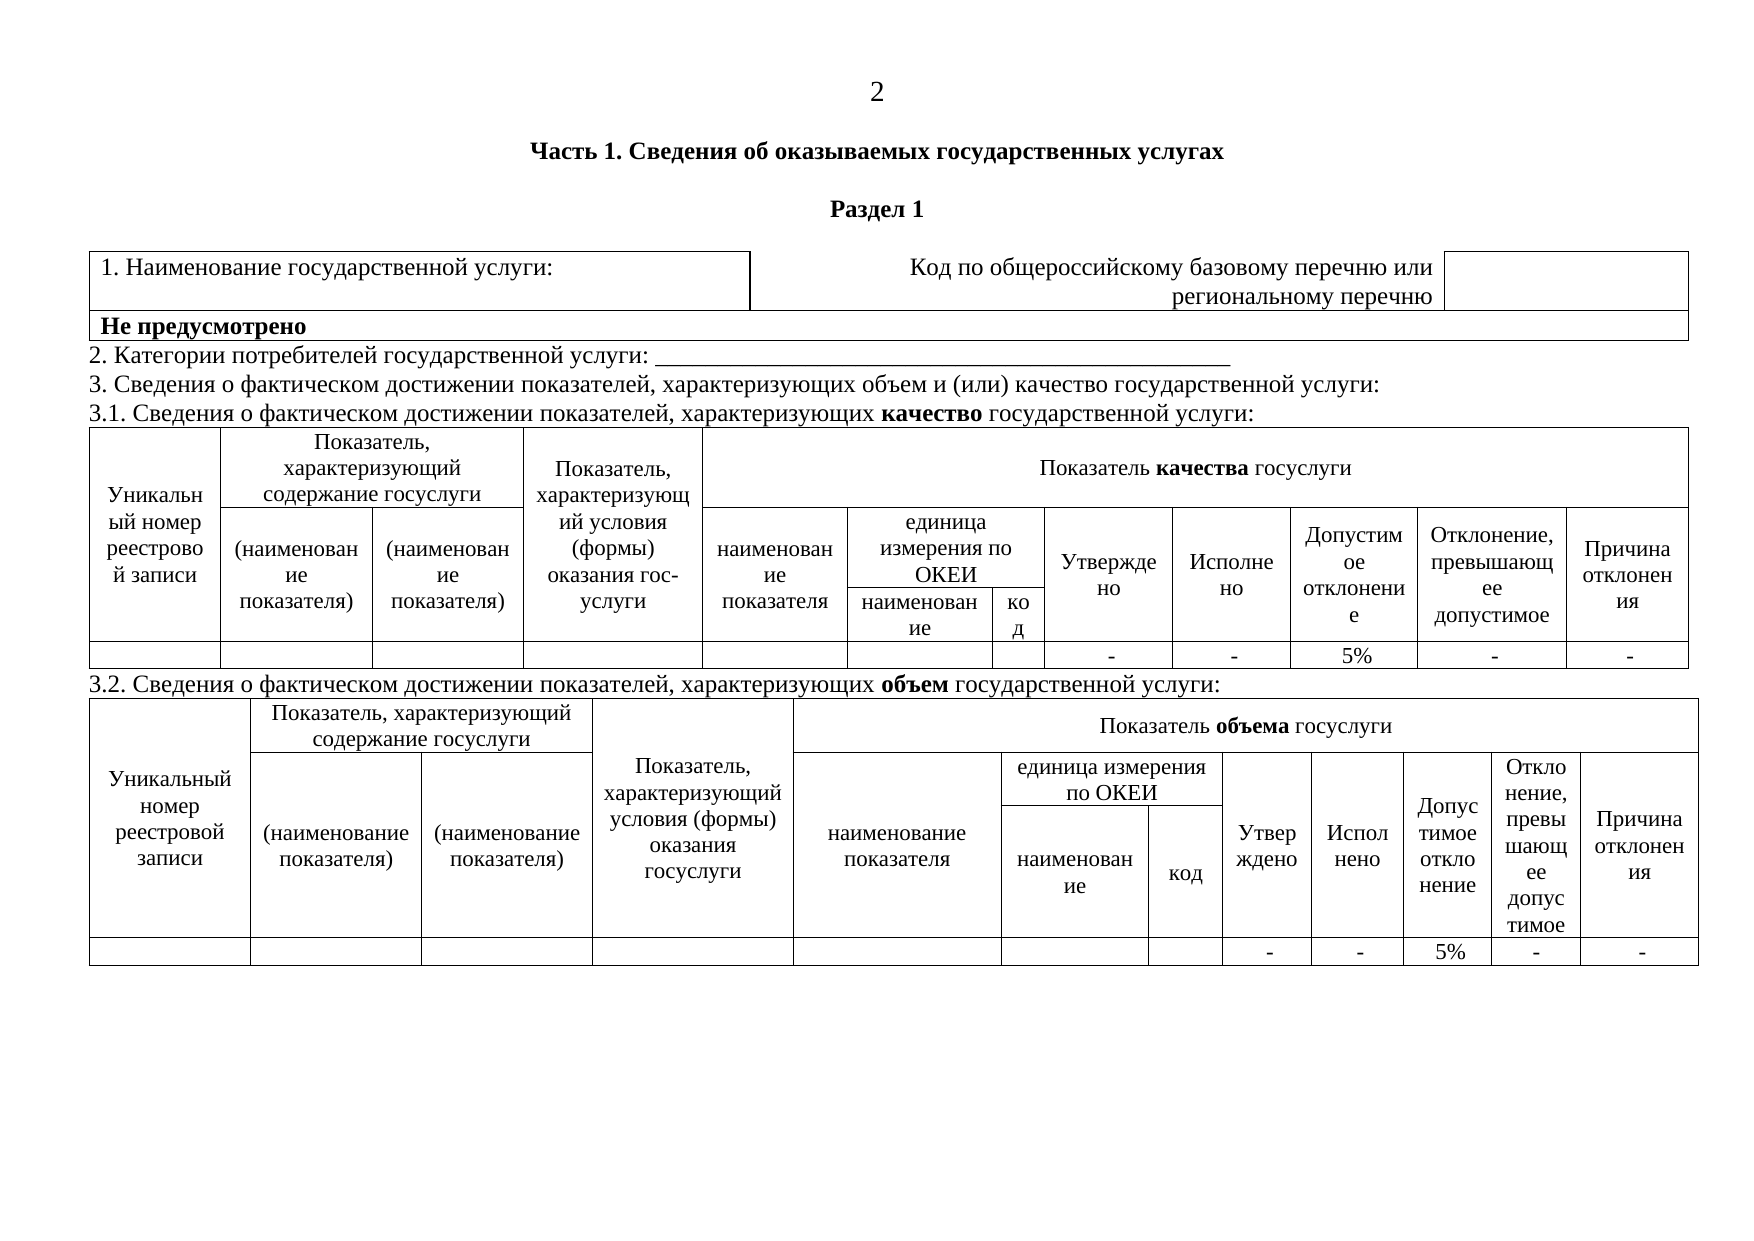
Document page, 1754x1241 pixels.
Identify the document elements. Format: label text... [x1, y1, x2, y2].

table_cell [1149, 938, 1222, 964]
table_cell наименование [848, 588, 992, 641]
table_cell [848, 642, 992, 668]
table_cell - [1418, 642, 1566, 668]
table_cell Допустимое отклонение [1291, 508, 1417, 641]
table_cell [593, 938, 793, 964]
table_cell код [993, 588, 1044, 641]
table_cell Допустимое отклонение [1404, 753, 1491, 937]
table_cell - [1173, 642, 1290, 668]
table_cell Причина отклонения [1581, 753, 1698, 937]
table_header Показатель качества госуслуги [703, 428, 1688, 507]
table_cell [422, 938, 592, 964]
table_cell Отклонение, превышающее допустимое [1492, 753, 1580, 937]
table_cell [794, 938, 1001, 964]
text Часть 1. Сведения об оказываемых государственных услугах [89, 136, 1665, 165]
text 3.1. Сведения о фактическом достижении показателей, характеризующих качество государственной услуги: [89, 398, 1665, 427]
table_cell - [1045, 642, 1172, 668]
table_cell (наименование показателя) [422, 753, 592, 937]
table_header Показатель, характеризующий содержание госуслуги [251, 699, 592, 752]
table_header Уникальный номер реестровой записи [90, 428, 220, 641]
table_cell код [1149, 806, 1222, 937]
table_cell Исполнено [1312, 753, 1403, 937]
table_cell Причина отклонения [1567, 508, 1688, 641]
table_cell (наименование показателя) [251, 753, 421, 937]
text 2. Категории потребителей государственной услуги: ______________________________________________ [89, 341, 1665, 369]
text Раздел 1 [89, 194, 1665, 222]
table_cell единица измерения по ОКЕИ [1002, 753, 1222, 805]
table_cell [524, 642, 702, 668]
table_cell [90, 938, 250, 964]
table_cell [1002, 938, 1148, 964]
table_cell [993, 642, 1044, 668]
table_header 1. Наименование государственной услуги: [90, 252, 749, 310]
table_header Показатель, характеризующий содержание госуслуги [221, 428, 523, 507]
table_cell 5% [1404, 938, 1491, 964]
table_cell Отклонение, превышающее допустимое [1418, 508, 1566, 641]
table_header Уникальный номер реестровой записи [90, 699, 250, 937]
table_header Показатель, характеризующий условия (формы) оказания гос-услуги [524, 428, 702, 641]
table_cell 5% [1291, 642, 1417, 668]
table_cell - [1567, 642, 1688, 668]
table_cell наименование [1002, 806, 1148, 937]
table_cell Не предусмотрено [90, 311, 1688, 339]
table_cell наименование показателя [794, 753, 1001, 937]
table_cell (наименование показателя) [221, 508, 372, 641]
table_cell - [1223, 938, 1311, 964]
table_cell Утверждено [1223, 753, 1311, 937]
table_cell Утверждено [1045, 508, 1172, 641]
table_cell (наименование показателя) [373, 508, 523, 641]
table_header Показатель, характеризующий условия (формы) оказания госуслуги [593, 699, 793, 937]
table_cell - [1581, 938, 1698, 964]
table_cell [373, 642, 523, 668]
table_header Показатель объема госуслуги [794, 699, 1698, 752]
table_cell [221, 642, 372, 668]
table_cell Исполнено [1173, 508, 1290, 641]
table_cell наименование показателя [703, 508, 847, 641]
text 3.2. Сведения о фактическом достижении показателей, характеризующих объем государственной услуги: [89, 669, 1665, 698]
table_cell [251, 938, 421, 964]
text 3. Сведения о фактическом достижении показателей, характеризующих объем и (или) качество государственной услуги: [89, 369, 1665, 398]
table_cell [90, 642, 220, 668]
table_cell единица измерения по ОКЕИ [848, 508, 1044, 587]
table_header [1445, 252, 1688, 310]
table_header Код по общероссийскому базовому перечню или региональному перечню [751, 251, 1444, 310]
table_cell - [1312, 938, 1403, 964]
table_cell - [1492, 938, 1580, 964]
table_cell [703, 642, 847, 668]
